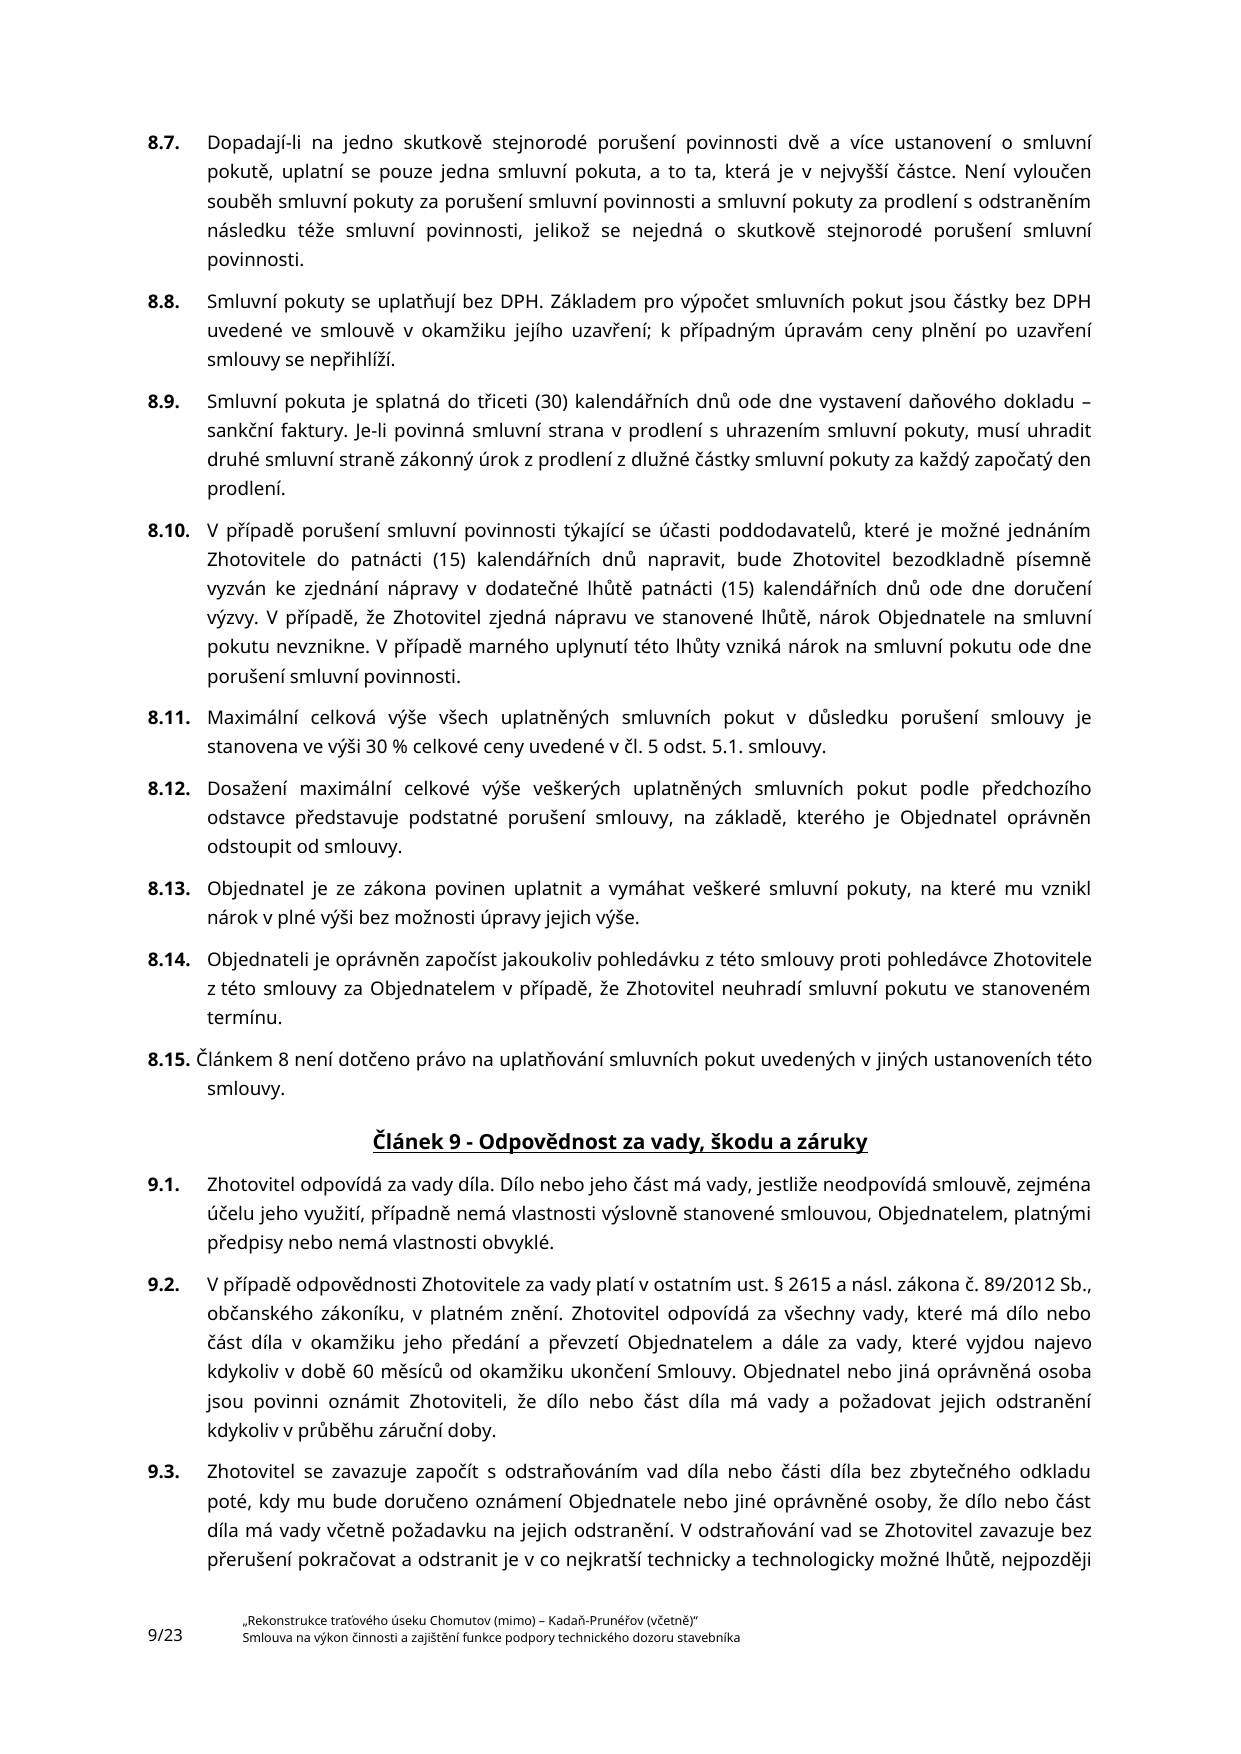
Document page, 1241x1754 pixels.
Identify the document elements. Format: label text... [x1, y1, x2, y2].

text 8.11. Maximální celková výše všech uplatněných smluvních pokut v důsledku porušení smlouvy je stanovena ve výši 30 % celkové ceny uvedené v čl. 5 odst. 5.1. smlouvy. [148, 701, 1092, 760]
subtitle 9.2. V případě odpovědnosti Zhotovitele za vady platí v ostatním ust. § 2615 a násl. zákona č. 89/2012 Sb., občanského zákoníku, v platném znění. Zhotovitel odpovídá za všechny vady, které má dílo nebo část díla v okamžiku jeho předání a převzetí Objednatelem a dále za vady, které vyjdou najevo kdykoliv v době 60 měsíců od okamžiku ukončení Smlouvy. Objednatel nebo jiná oprávněná osoba jsou povinni oznámit Zhotoviteli, že dílo nebo část díla má vady a požadovat jejich odstranění kdykoliv v průběhu záruční doby. [148, 1268, 1092, 1443]
text 8.7. Dopadají-li na jedno skutkově stejnorodé porušení povinnosti dvě a více ustanovení o smluvní pokutě, uplatní se pouze jedna smluvní pokuta, a to ta, která je v nejvyšší částce. Není vyloučen souběh smluvní pokuty za porušení smluvní povinnosti a smluvní pokuty za prodlení s odstraněním následku téže smluvní povinnosti, jelikož se nejedná o skutkově stejnorodé porušení smluvní povinnosti. [148, 126, 1092, 272]
text 8.13. Objednatel je ze zákona povinen uplatnit a vymáhat veškeré smluvní pokuty, na které mu vznikl nárok v plné výši bez možnosti úpravy jejich výše. [148, 872, 1092, 931]
text 8.12. Dosažení maximální celkové výše veškerých uplatněných smluvních pokut podle předchozího odstavce představuje podstatné porušení smlouvy, na základě, kterého je Objednatel oprávněn odstoupit od smlouvy. [148, 772, 1092, 860]
subtitle 9.1. Zhotovitel odpovídá za vady díla. Dílo nebo jeho část má vady, jestliže neodpovídá smlouvě, zejména účelu jeho využití, případně nemá vlastnosti výslovně stanovené smlouvou, Objednatelem, platnými předpisy nebo nemá vlastnosti obvyklé. [148, 1168, 1092, 1256]
text 8.9. Smluvní pokuta je splatná do třiceti (30) kalendářních dnů ode dne vystavení daňového dokladu – sankční faktury. Je-li povinná smluvní strana v prodlení s uhrazením smluvní pokuty, musí uhradit druhé smluvní straně zákonný úrok z prodlení z dlužné částky smluvní pokuty za každý započatý den prodlení. [148, 385, 1092, 501]
text 8.14. Objednateli je oprávněn započíst jakoukoliv pohledávku z této smlouvy proti pohledávce Zhotovitele z této smlouvy za Objednatelem v případě, že Zhotovitel neuhradí smluvní pokutu ve stanoveném termínu. [148, 943, 1092, 1031]
text 8.15. Článkem 8 není dotčeno právo na uplatňování smluvních pokut uvedených v jiných ustanoveních této smlouvy. [148, 1043, 1092, 1101]
subtitle Článek 9 - Odpovědnost za vady, škodu a záruky [148, 1126, 1092, 1156]
text 8.8. Smluvní pokuty se uplatňují bez DPH. Základem pro výpočet smluvních pokut jsou částky bez DPH uvedené ve smlouvě v okamžiku jejího uzavření; k případným úpravám ceny plnění po uzavření smlouvy se nepřihlíží. [148, 285, 1092, 372]
text 8.10. V případě porušení smluvní povinnosti týkající se účasti poddodavatelů, které je možné jednáním Zhotovitele do patnácti (15) kalendářních dnů napravit, bude Zhotovitel bezodkladně písemně vyzván ke zjednání nápravy v dodatečné lhůtě patnácti (15) kalendářních dnů ode dne doručení výzvy. V případě, že Zhotovitel zjedná nápravu ve stanovené lhůtě, nárok Objednatele na smluvní pokutu nevznikne. V případě marného uplynutí této lhůty vzniká nárok na smluvní pokutu ode dne porušení smluvní povinnosti. [148, 514, 1092, 689]
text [148, 1456, 1092, 1572]
